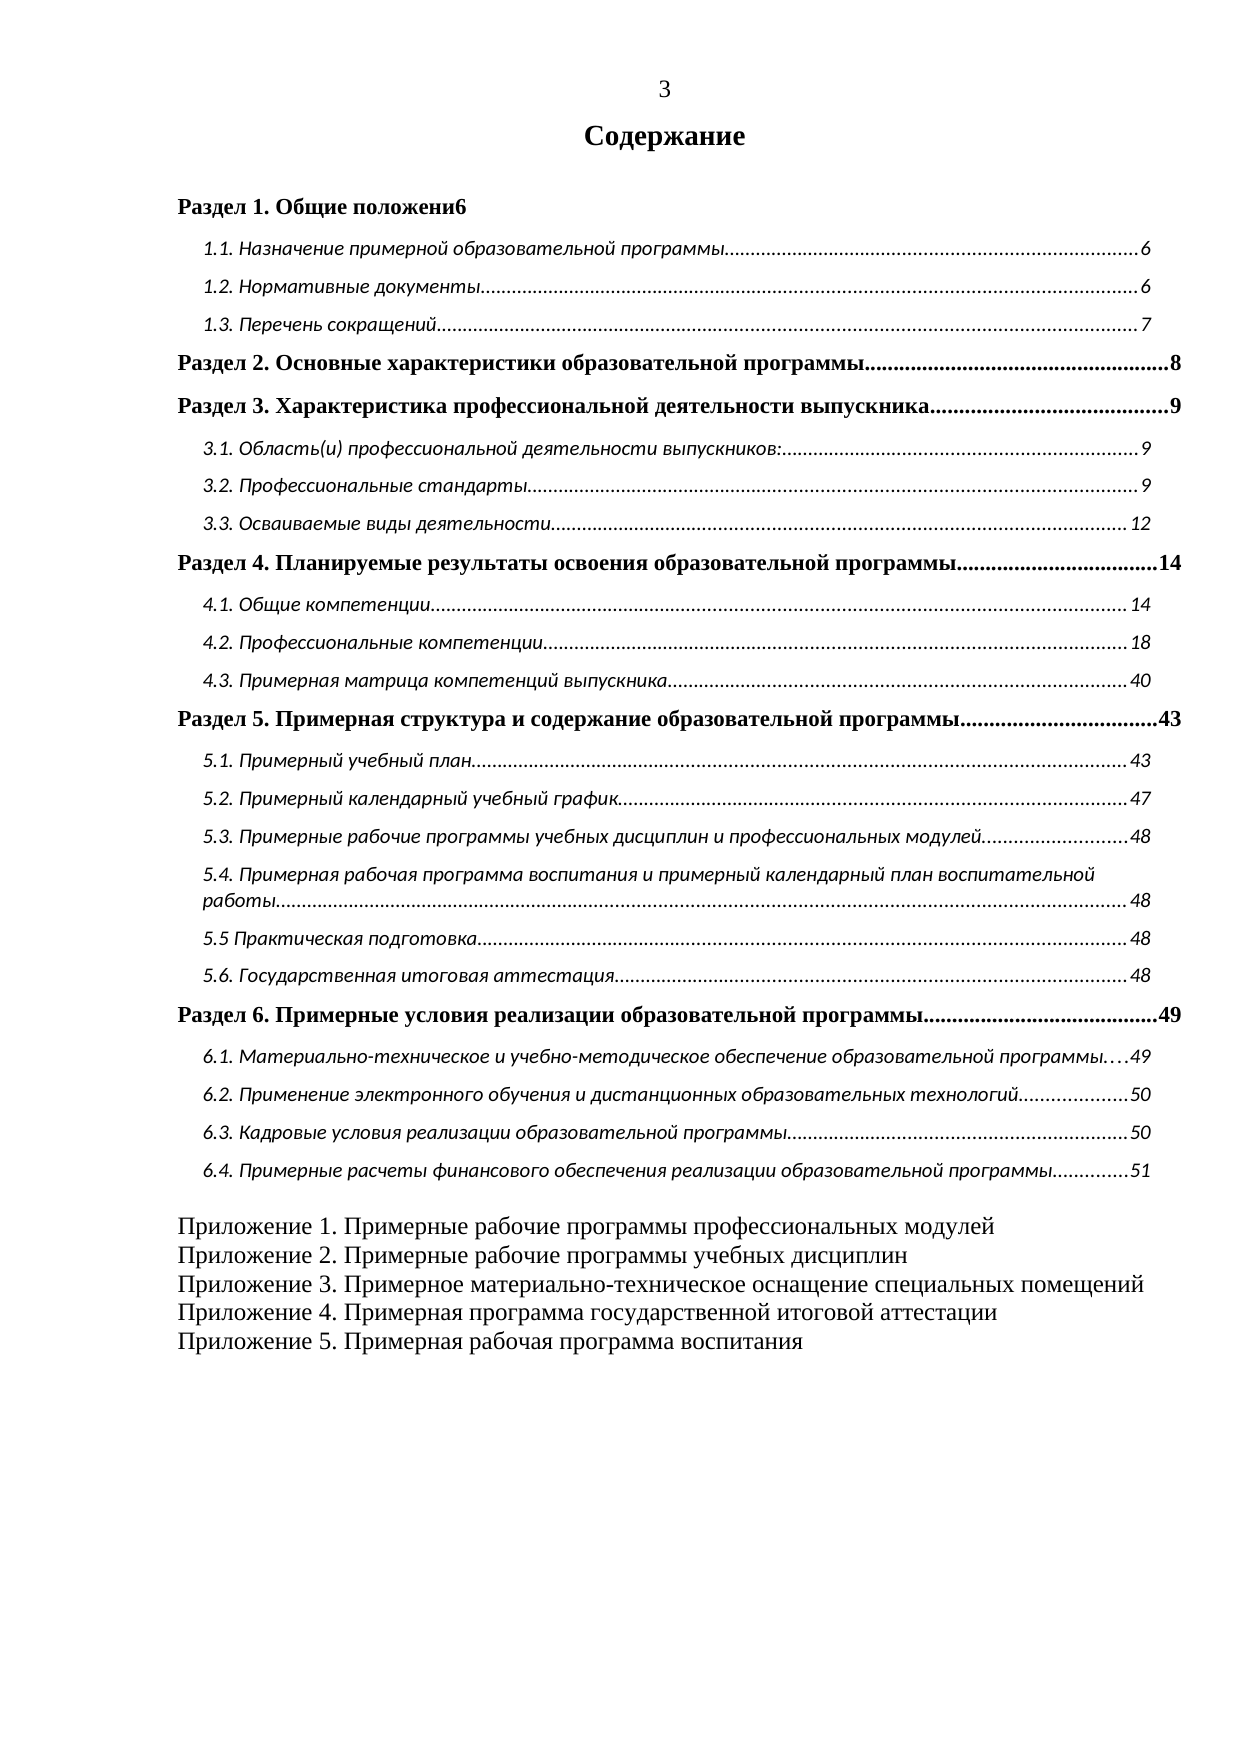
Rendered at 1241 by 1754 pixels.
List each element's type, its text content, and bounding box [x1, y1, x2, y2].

text Приложение 1. Примерные рабочие программы профессиональных модулей [177, 1211, 1152, 1240]
text Приложение 3. Примерное материально-техническое оснащение специальных помещений [177, 1269, 1152, 1297]
text Приложение 4. Примерная программа государственной итоговой аттестации [177, 1297, 1152, 1326]
text Приложение 5. Примерная рабочая программа воспитания [177, 1326, 1152, 1355]
text Приложение 2. Примерные рабочие программы учебных дисциплин [177, 1240, 1152, 1269]
text Содержание [177, 118, 1152, 152]
